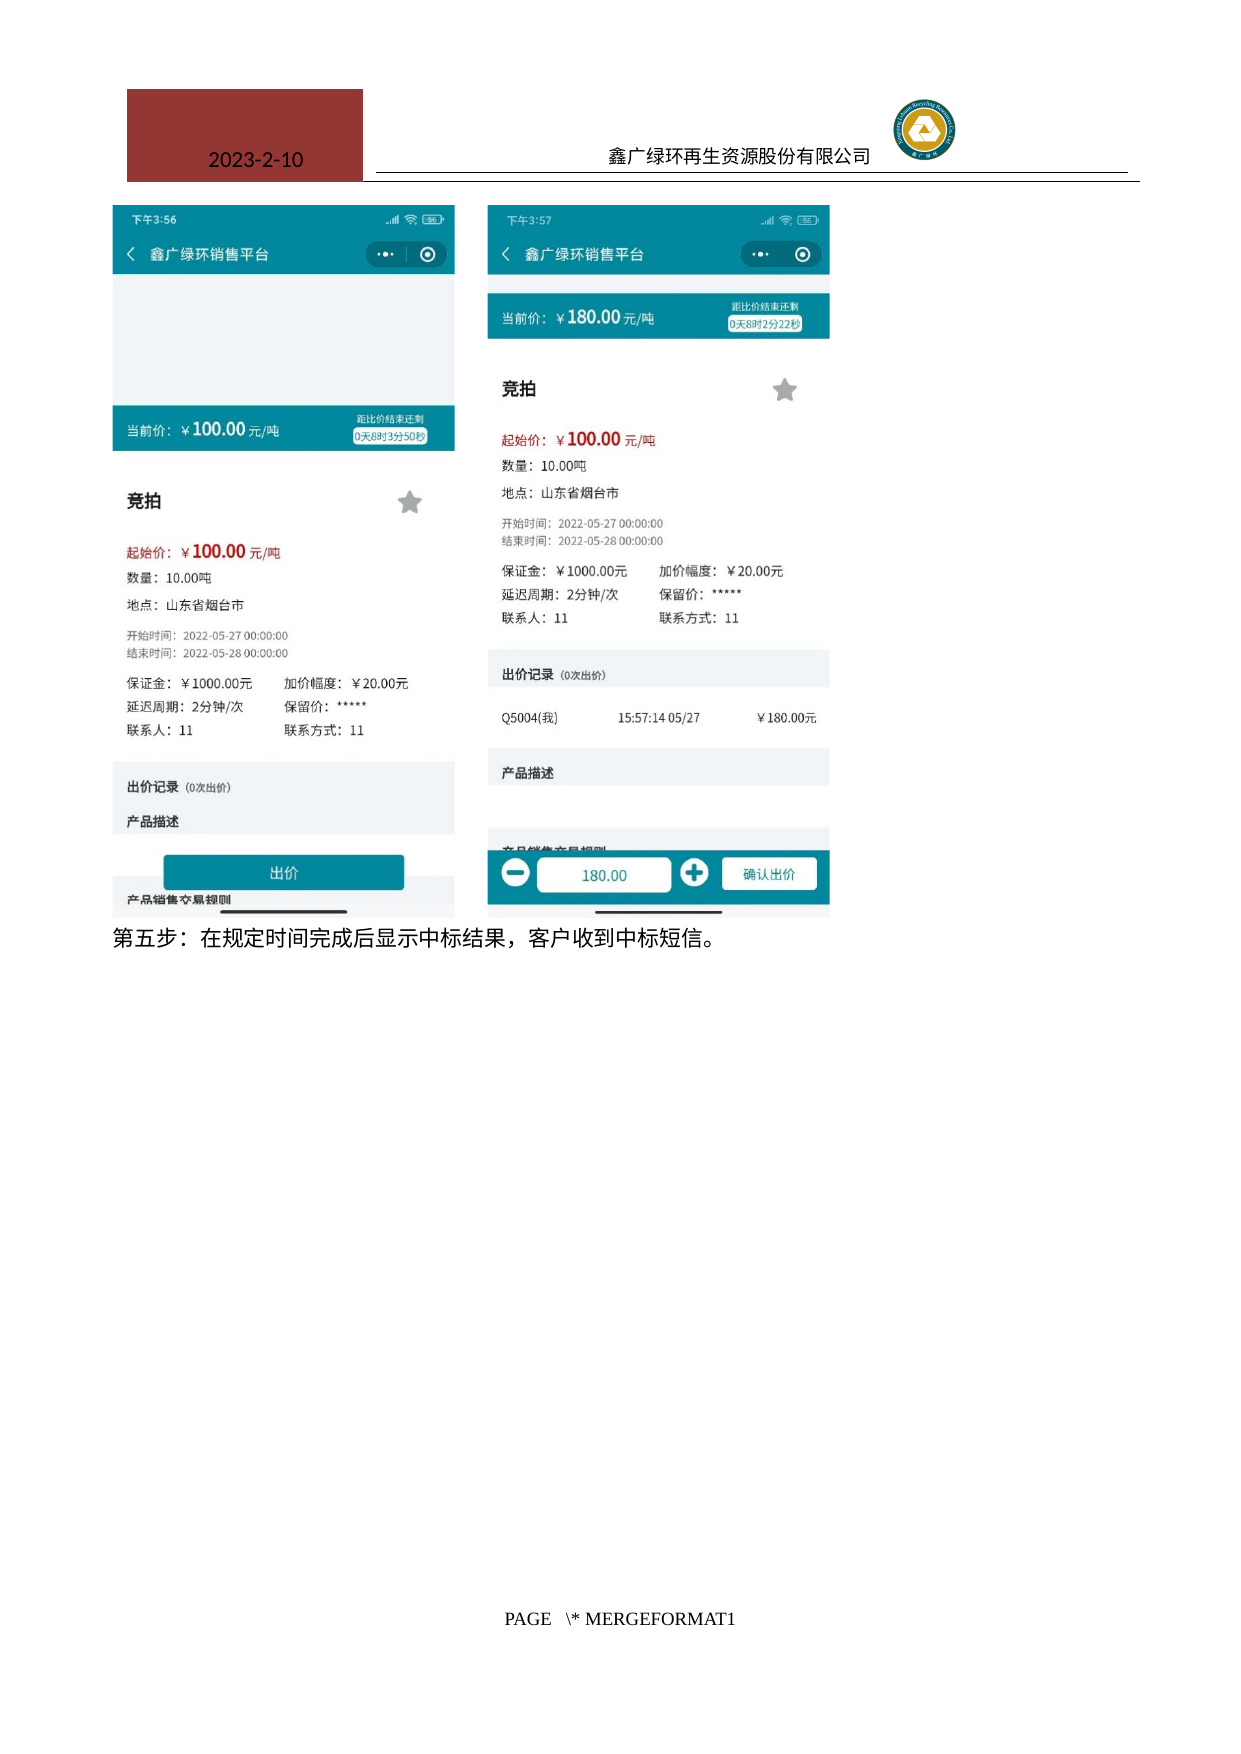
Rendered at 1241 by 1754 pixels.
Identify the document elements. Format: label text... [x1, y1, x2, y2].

picture [487, 205, 830, 918]
text 第五步：在规定时间完成后显示中标结果，客户收到中标短信。 [112, 920, 1128, 953]
picture [112, 205, 455, 918]
picture [892, 96, 959, 164]
